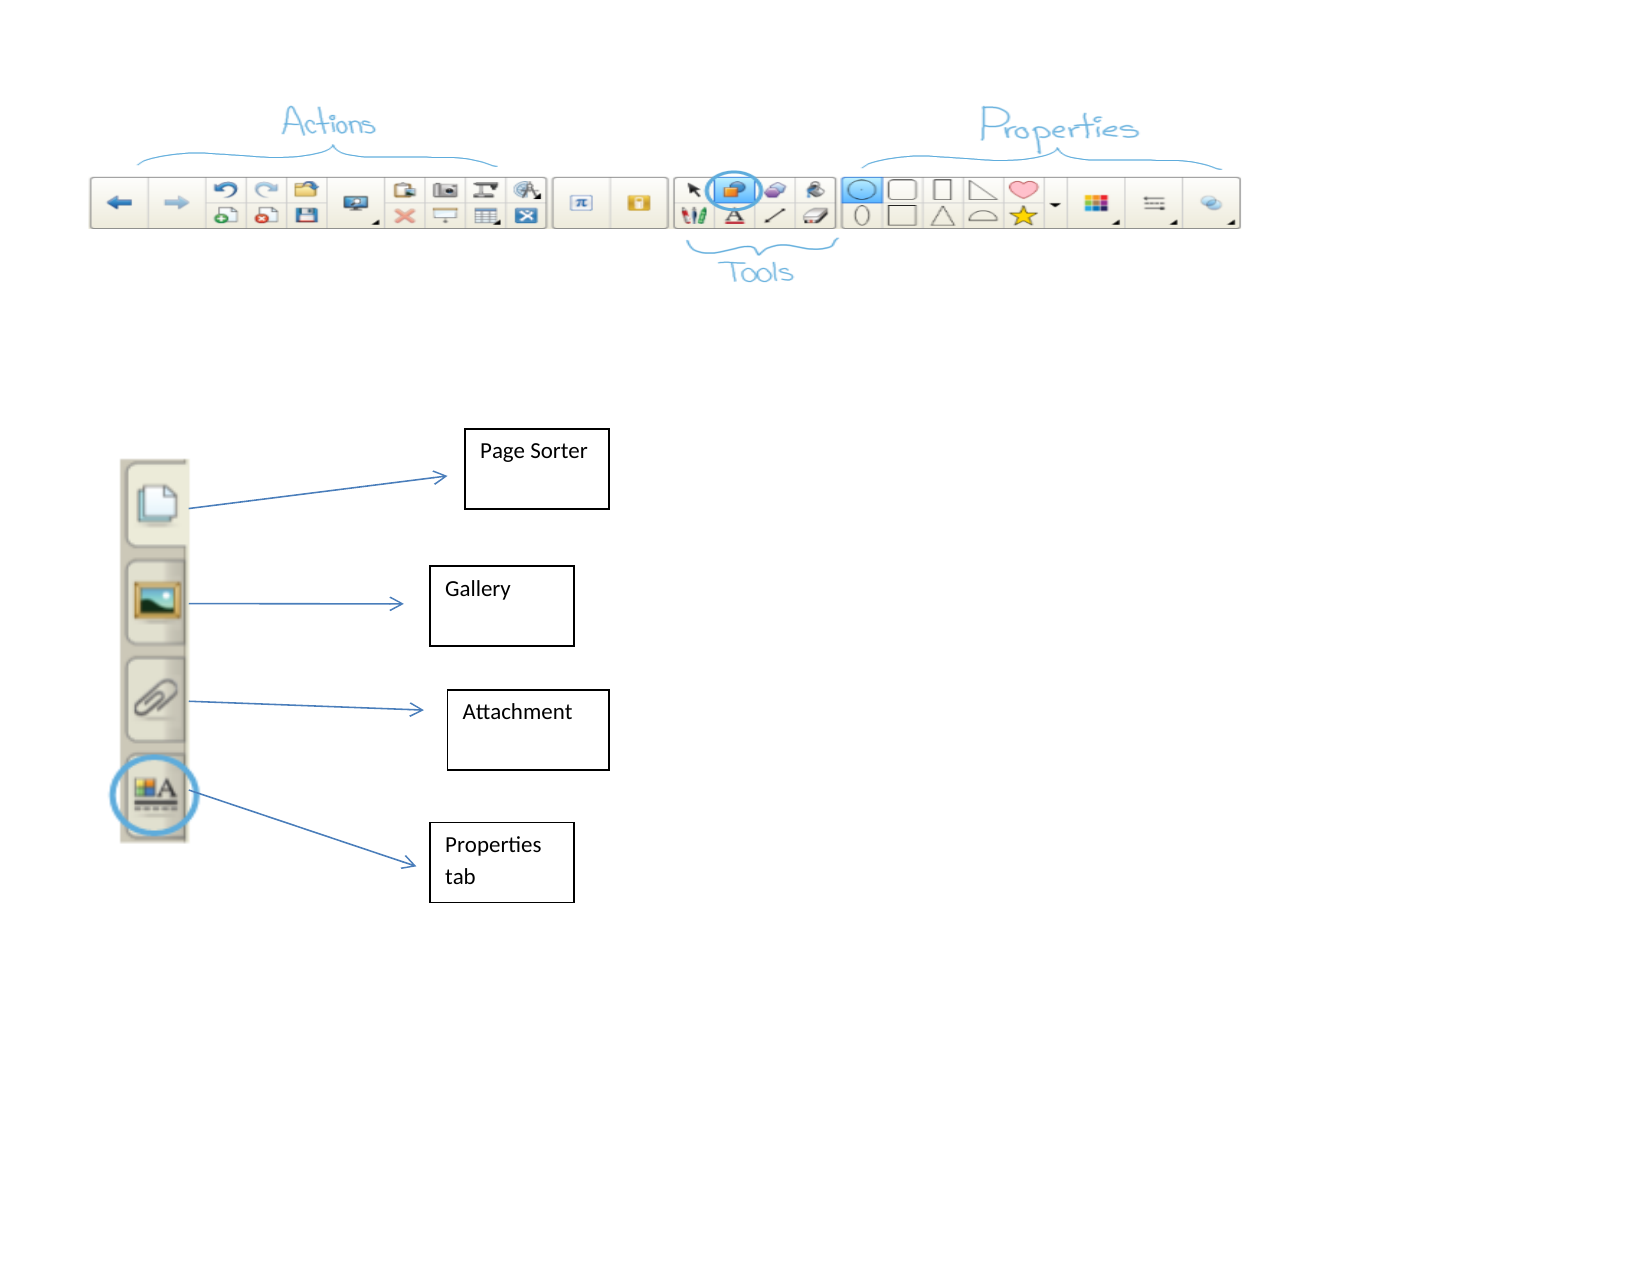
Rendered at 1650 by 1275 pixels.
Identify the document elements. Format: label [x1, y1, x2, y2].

picture [37, 46, 1303, 324]
picture [37, 348, 282, 922]
